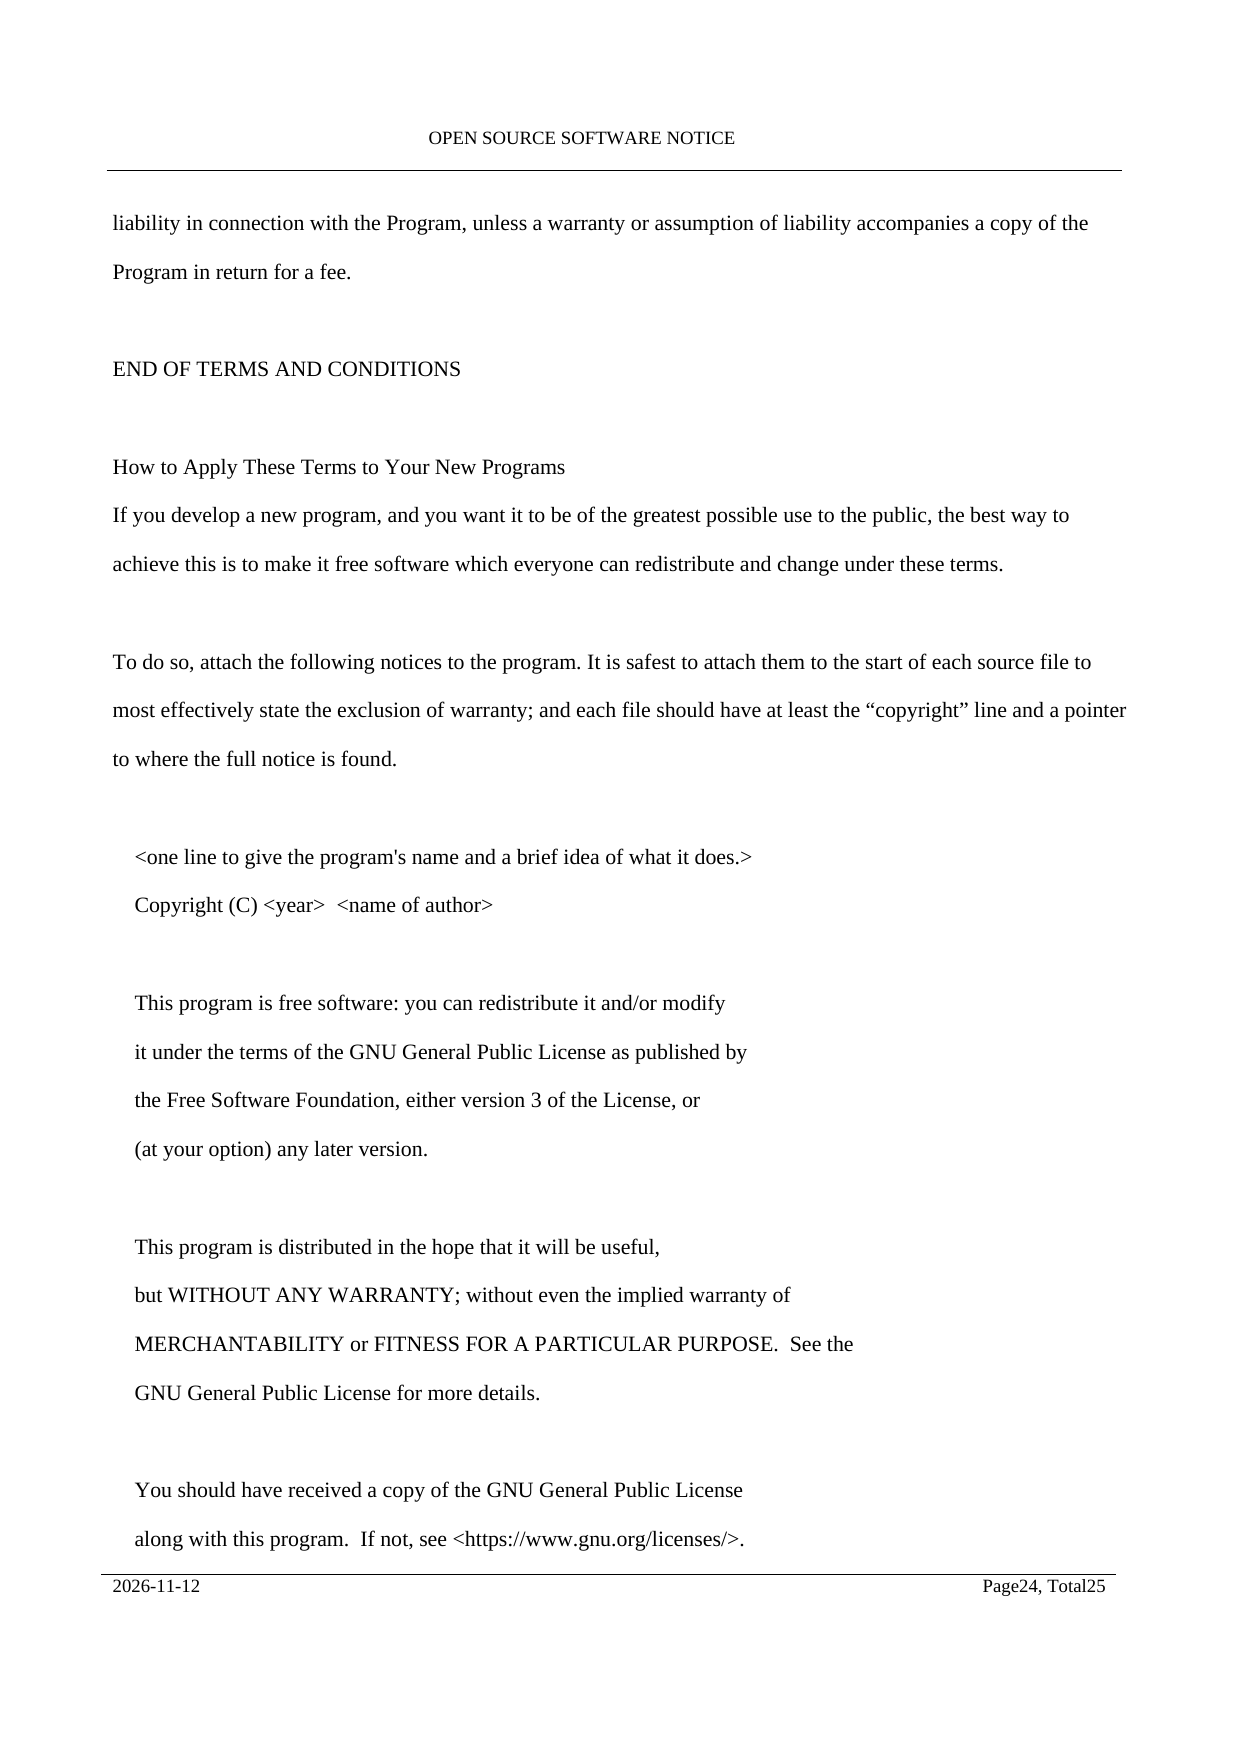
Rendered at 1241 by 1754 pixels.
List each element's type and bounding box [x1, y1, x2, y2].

text [112, 206, 1128, 1555]
